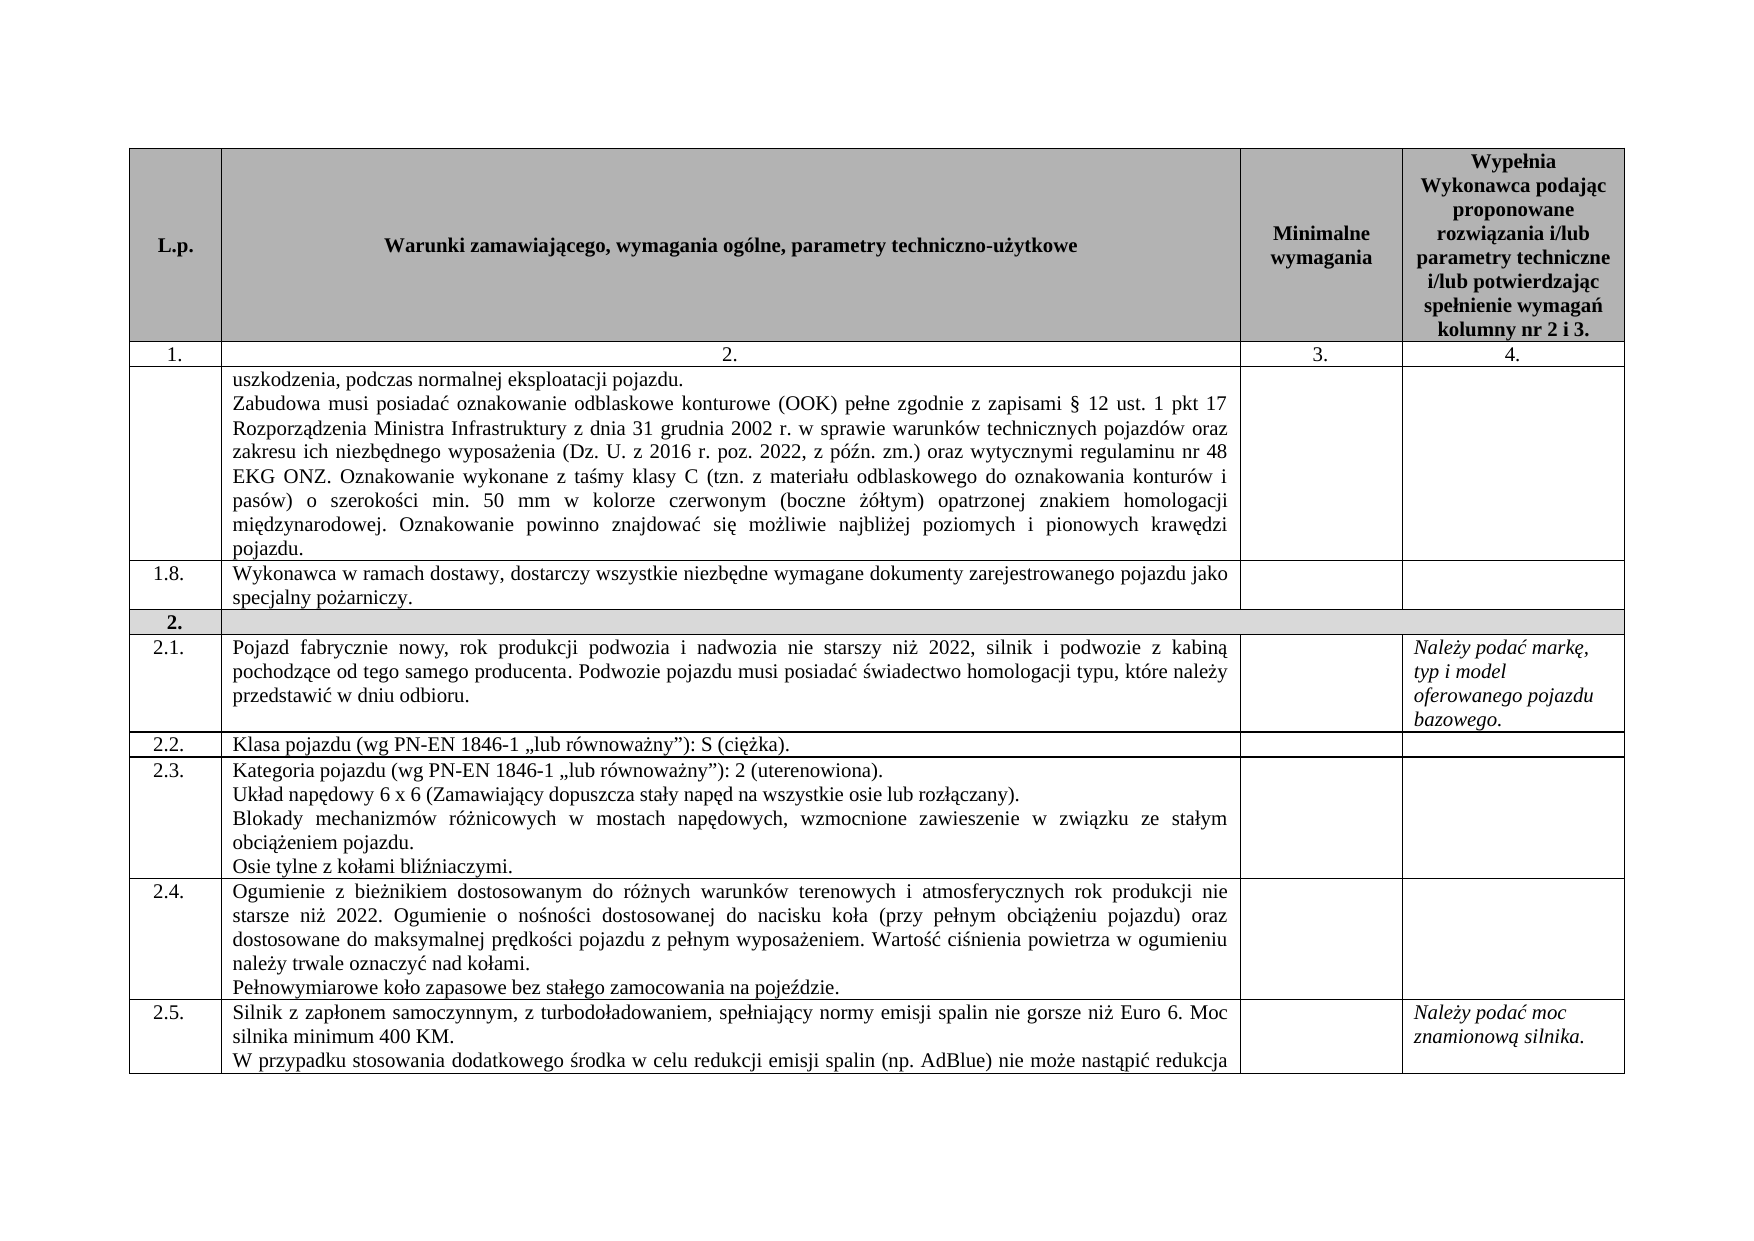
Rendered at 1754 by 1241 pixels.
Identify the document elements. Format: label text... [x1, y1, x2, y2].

table_header Minimalne wymagania [1241, 149, 1402, 341]
table_cell [1403, 367, 1624, 560]
table_cell Należy podać markę, typ i model oferowanego pojazdu bazowego. [1403, 635, 1624, 731]
table_cell [130, 733, 221, 756]
table_cell [130, 610, 221, 634]
table_cell [222, 610, 1624, 634]
table_cell [1241, 561, 1402, 609]
table_cell [130, 879, 221, 999]
table_cell Wykonawca w ramach dostawy, dostarczy wszystkie niezbędne wymagane dokumenty zarejestrowanego pojazdu jako specjalny pożarniczy. [222, 561, 1240, 609]
table_cell Klasa pojazdu (wg PN-EN 1846-1 „lub równoważny”): S (ciężka). [222, 733, 1240, 756]
table_cell [1403, 561, 1624, 609]
table_cell Pojazd fabrycznie nowy, rok produkcji podwozia i nadwozia nie starszy niż 2022, silnik i podwozie z kabiną pochodzące od tego samego producenta. Podwozie pojazdu musi posiadać świadectwo homologacji typu, które należy przedstawić w dniu odbioru. [222, 635, 1240, 731]
table_cell [1241, 367, 1402, 560]
table_cell [1241, 635, 1402, 731]
table_cell Kategoria pojazdu (wg PN-EN 1846-1 „lub równoważny”): 2 (uterenowiona). Układ napędowy 6 x 6 (Zamawiający dopuszcza stały napęd na wszystkie osie lub rozłączany). Blokady mechanizmów różnicowych w mostach napędowych, wzmocnione zawieszenie w związku ze stałym obciążeniem pojazdu. Osie tylne z kołami bliźniaczymi. [222, 758, 1240, 878]
table_cell [1241, 1000, 1402, 1072]
table_cell [130, 561, 221, 609]
table_cell [222, 342, 1240, 366]
table_cell [1241, 733, 1402, 756]
table_cell [1403, 879, 1624, 999]
table_header Wypełnia Wykonawca podając proponowane rozwiązania i/lub parametry techniczne i/lub potwierdzając spełnienie wymagań kolumny nr 2 i 3. [1403, 149, 1624, 341]
table_cell [130, 1000, 221, 1072]
table_cell [1241, 342, 1402, 366]
table_header Warunki zamawiającego, wymagania ogólne, parametry techniczno-użytkowe [222, 149, 1240, 341]
table_cell [130, 367, 221, 560]
table_cell [130, 342, 221, 366]
table_cell [130, 758, 221, 878]
table_cell Należy podać moc znamionową silnika. [1403, 1000, 1624, 1072]
table_cell [1403, 758, 1624, 878]
table_cell [130, 635, 221, 731]
table_cell [1241, 879, 1402, 999]
table_cell [1241, 758, 1402, 878]
table_header L.p. [130, 149, 221, 341]
table_cell Ogumienie z bieżnikiem dostosowanym do różnych warunków terenowych i atmosferycznych rok produkcji nie starsze niż 2022. Ogumienie o nośności dostosowanej do nacisku koła (przy pełnym obciążeniu pojazdu) oraz dostosowane do maksymalnej prędkości pojazdu z pełnym wyposażeniem. Wartość ciśnienia powietrza w ogumieniu należy trwale oznaczyć nad kołami. Pełnowymiarowe koło zapasowe bez stałego zamocowania na pojeździe. [222, 879, 1240, 999]
table_cell [1403, 342, 1624, 366]
table_cell [1403, 733, 1624, 756]
